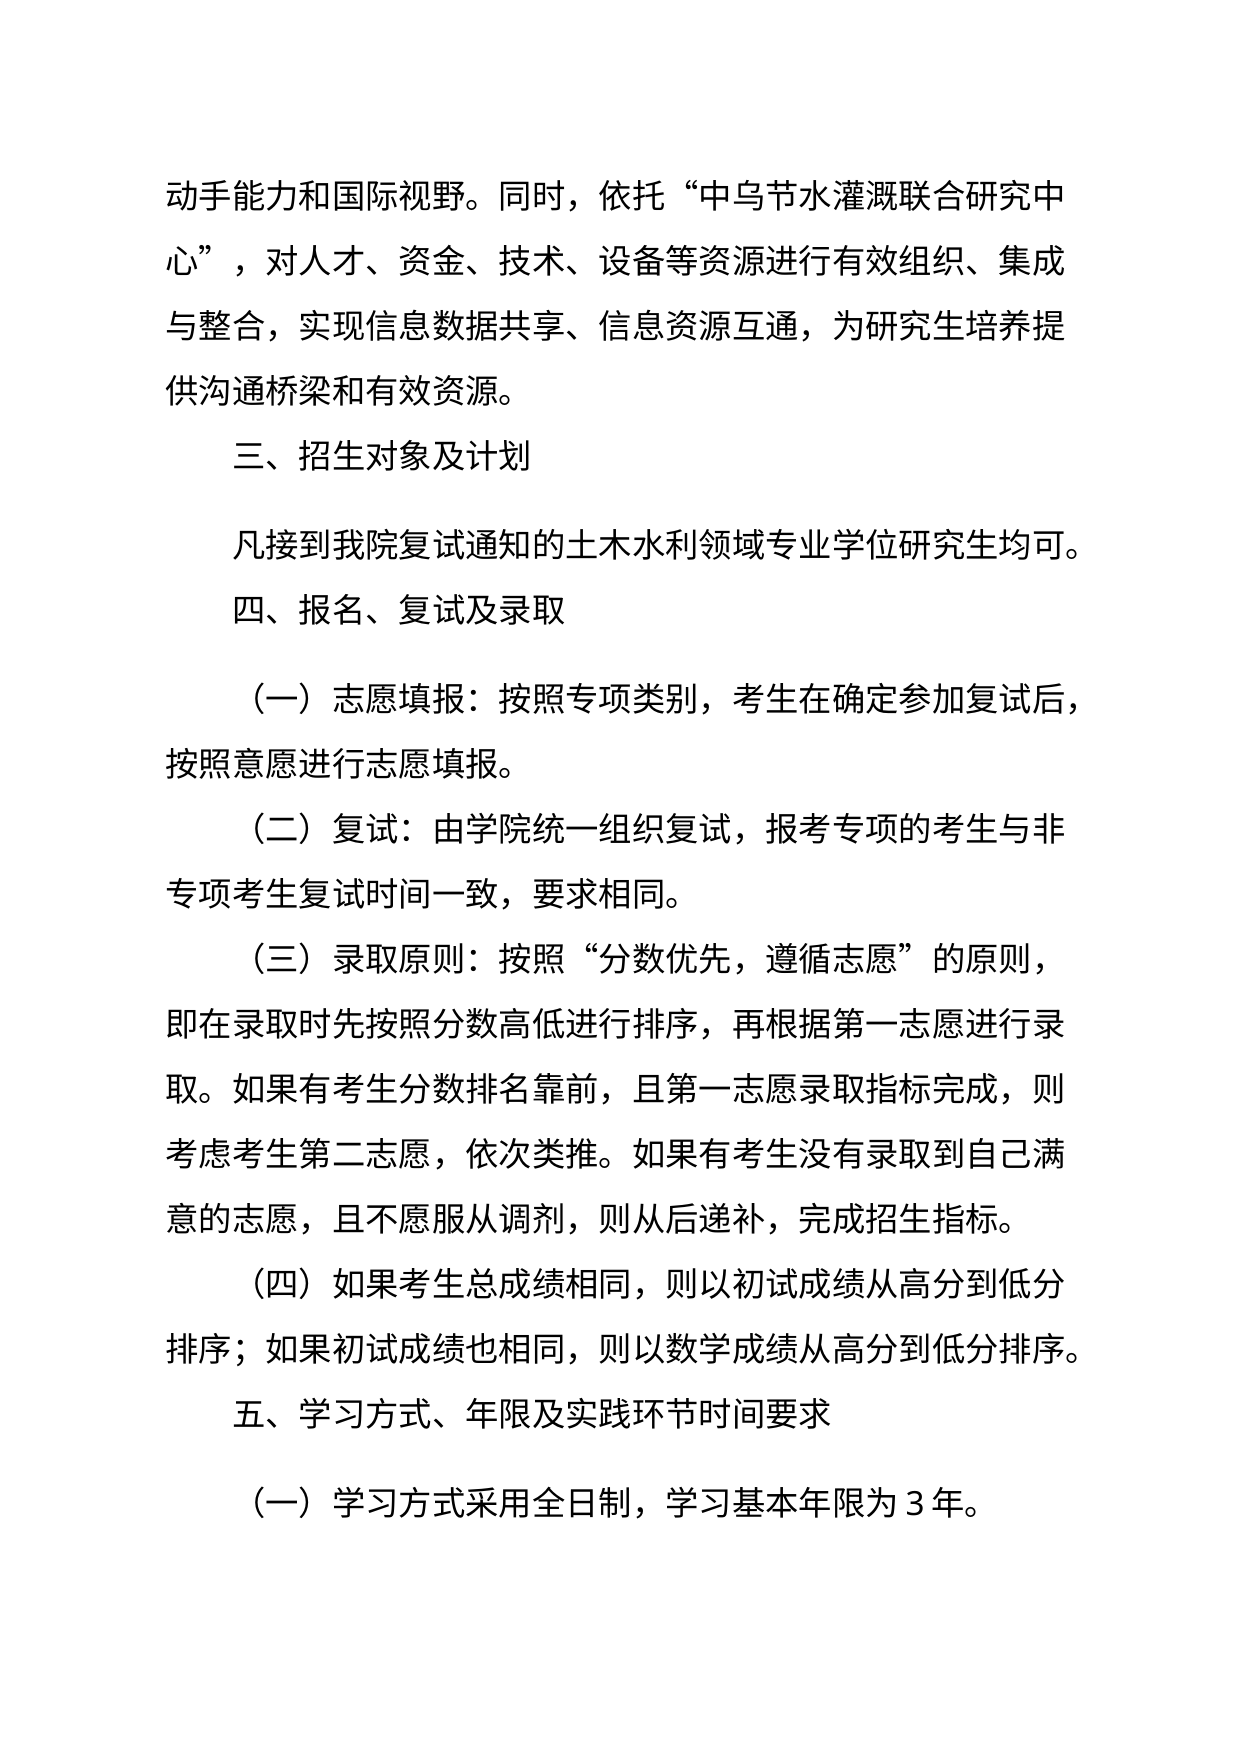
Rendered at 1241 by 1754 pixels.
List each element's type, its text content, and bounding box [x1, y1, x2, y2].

text （四）如果考生总成绩相同，则以初试成绩从高分到低分排序；如果初试成绩也相同，则以数学成绩从高分到低分排序。 [165, 1250, 1075, 1380]
text 凡接到我院复试通知的土木水利领域专业学位研究生均可。 [165, 511, 1075, 576]
text 五、学习方式、年限及实践环节时间要求 [165, 1380, 1075, 1445]
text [165, 162, 1075, 422]
text （一）志愿填报：按照专项类别，考生在确定参加复试后，按照意愿进行志愿填报。 [165, 665, 1075, 795]
text （一）学习方式采用全日制，学习基本年限为3年。 [165, 1469, 1075, 1534]
text （二）复试：由学院统一组织复试，报考专项的考生与非专项考生复试时间一致，要求相同。 [165, 795, 1075, 925]
text 三、招生对象及计划 [165, 422, 1075, 487]
text 四、报名、复试及录取 [165, 576, 1075, 641]
text （三）录取原则：按照“分数优先，遵循志愿”的原则，即在录取时先按照分数高低进行排序，再根据第一志愿进行录取。如果有考生分数排名靠前，且第一志愿录取指标完成，则考虑考生第二志愿，依次类推。如果有考生没有录取到自己满意的志愿，且不愿服从调剂，则从后递补，完成招生指标。 [165, 925, 1075, 1250]
